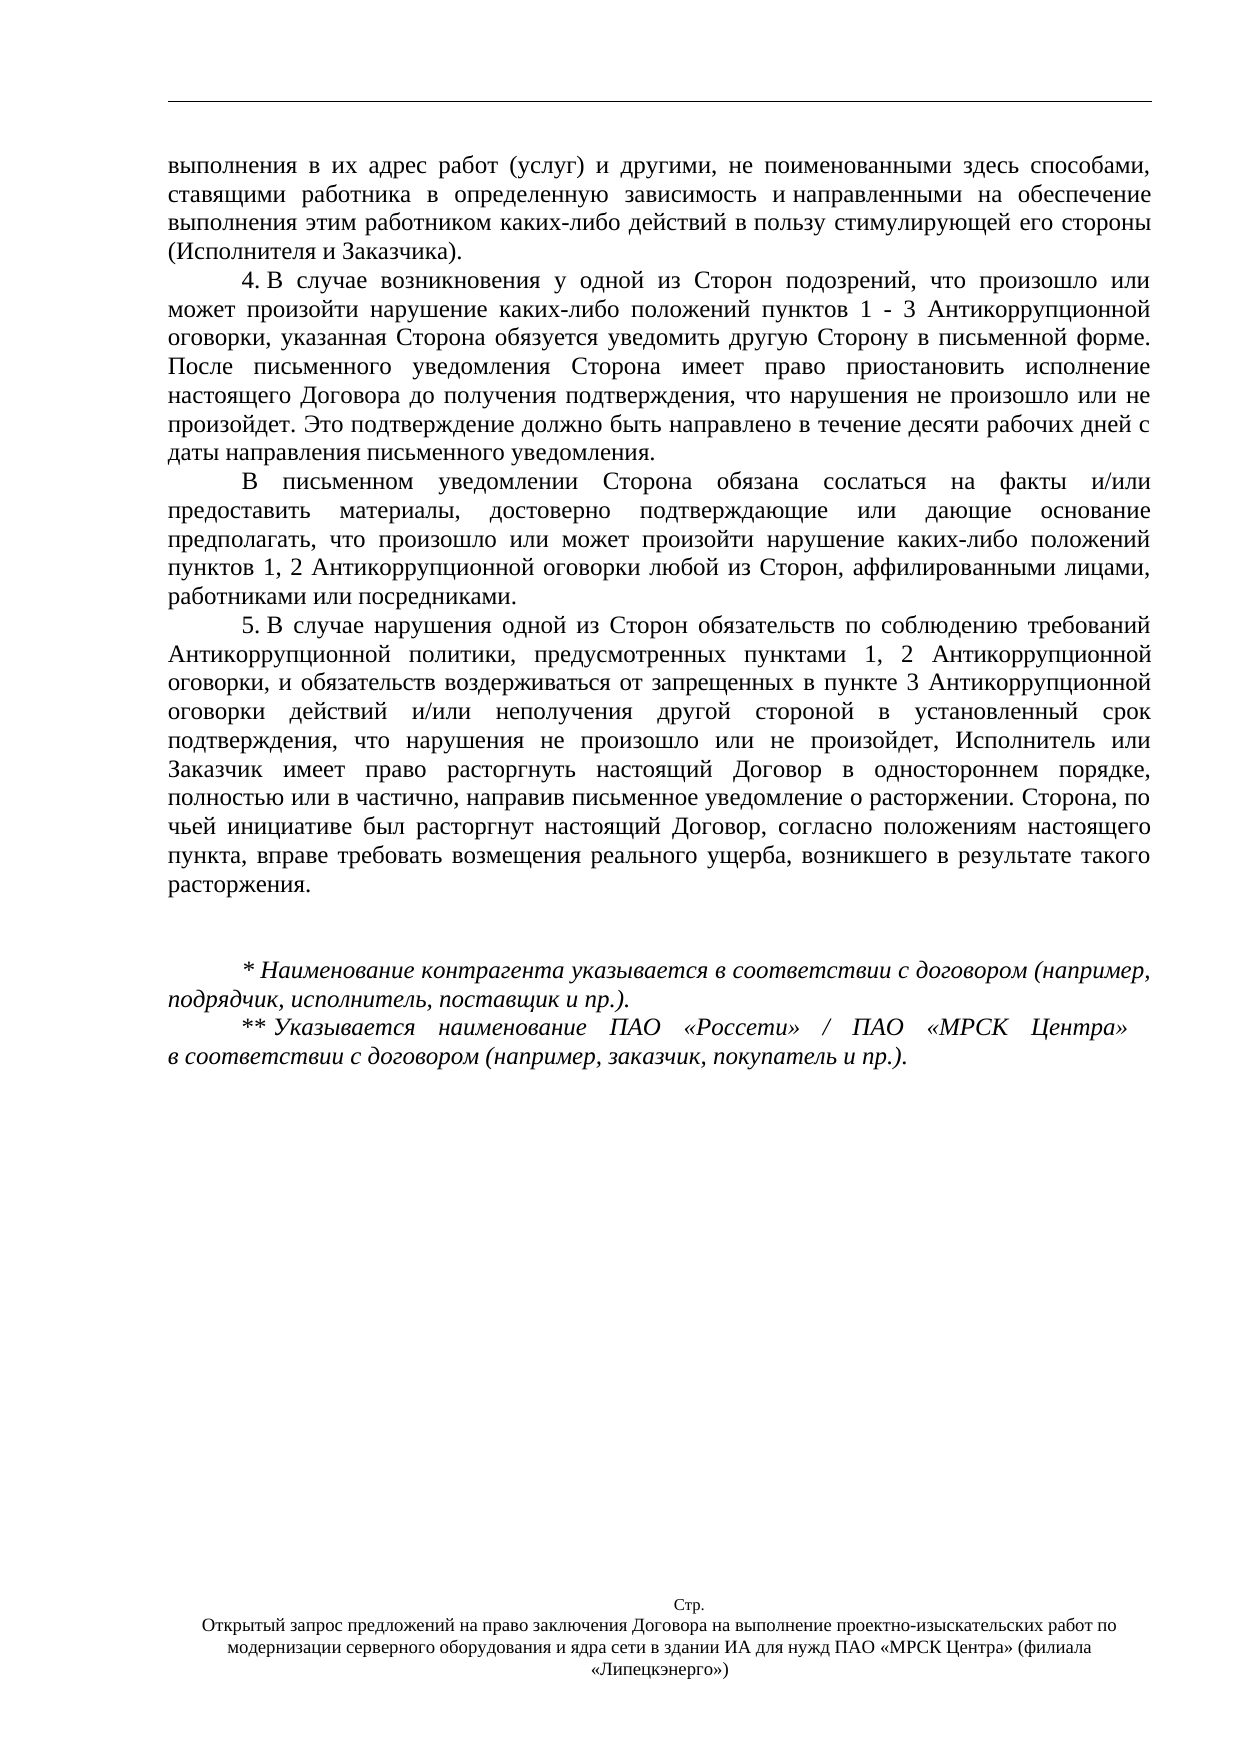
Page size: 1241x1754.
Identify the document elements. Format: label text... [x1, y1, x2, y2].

text В письменном уведомлении Сторона обязана сослаться на факты и/или предоставить материалы, достоверно подтверждающие или дающие основание предполагать, что произошло или может произойти нарушение каких-либо положений пунктов 1, 2 Антикоррупционной оговорки любой из Сторон, аффилированными лицами, работниками или посредниками. [168, 466, 1152, 610]
text 5. В случае нарушения одной из Сторон обязательств по соблюдению требований Антикоррупционной политики, предусмотренных пунктами 1, 2 Антикоррупционной оговорки, и обязательств воздерживаться от запрещенных в пункте 3 Антикоррупционной оговорки действий и/или неполучения другой стороной в установленный срок подтверждения, что нарушения не произошло или не произойдет, Исполнитель или Заказчик имеет право расторгнуть настоящий Договор в одностороннем порядке, полностью или в частично, направив письменное уведомление о расторжении. Сторона, по чьей инициативе был расторгнут настоящий Договор, согласно положениям настоящего пункта, вправе требовать возмещения реального ущерба, возникшего в результате такого расторжения. [168, 610, 1152, 897]
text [168, 150, 1152, 265]
text * Наименование контрагента указывается в соответствии с договором (например, подрядчик, исполнитель, поставщик и пр.). [168, 955, 1152, 1012]
text ** Указывается наименование ПАО «Россети» / ПАО «МРСК Центра» в соответствии с договором (например, заказчик, покупатель и пр.). [168, 1012, 1152, 1070]
text 4. В случае возникновения у одной из Сторон подозрений, что произошло или может произойти нарушение каких-либо положений пунктов 1 - 3 Антикоррупционной оговорки, указанная Сторона обязуется уведомить другую Сторону в письменной форме. После письменного уведомления Сторона имеет право приостановить исполнение настоящего Договора до получения подтверждения, что нарушения не произошло или не произойдет. Это подтверждение должно быть направлено в течение десяти рабочих дней с даты направления письменного уведомления. [168, 265, 1152, 466]
